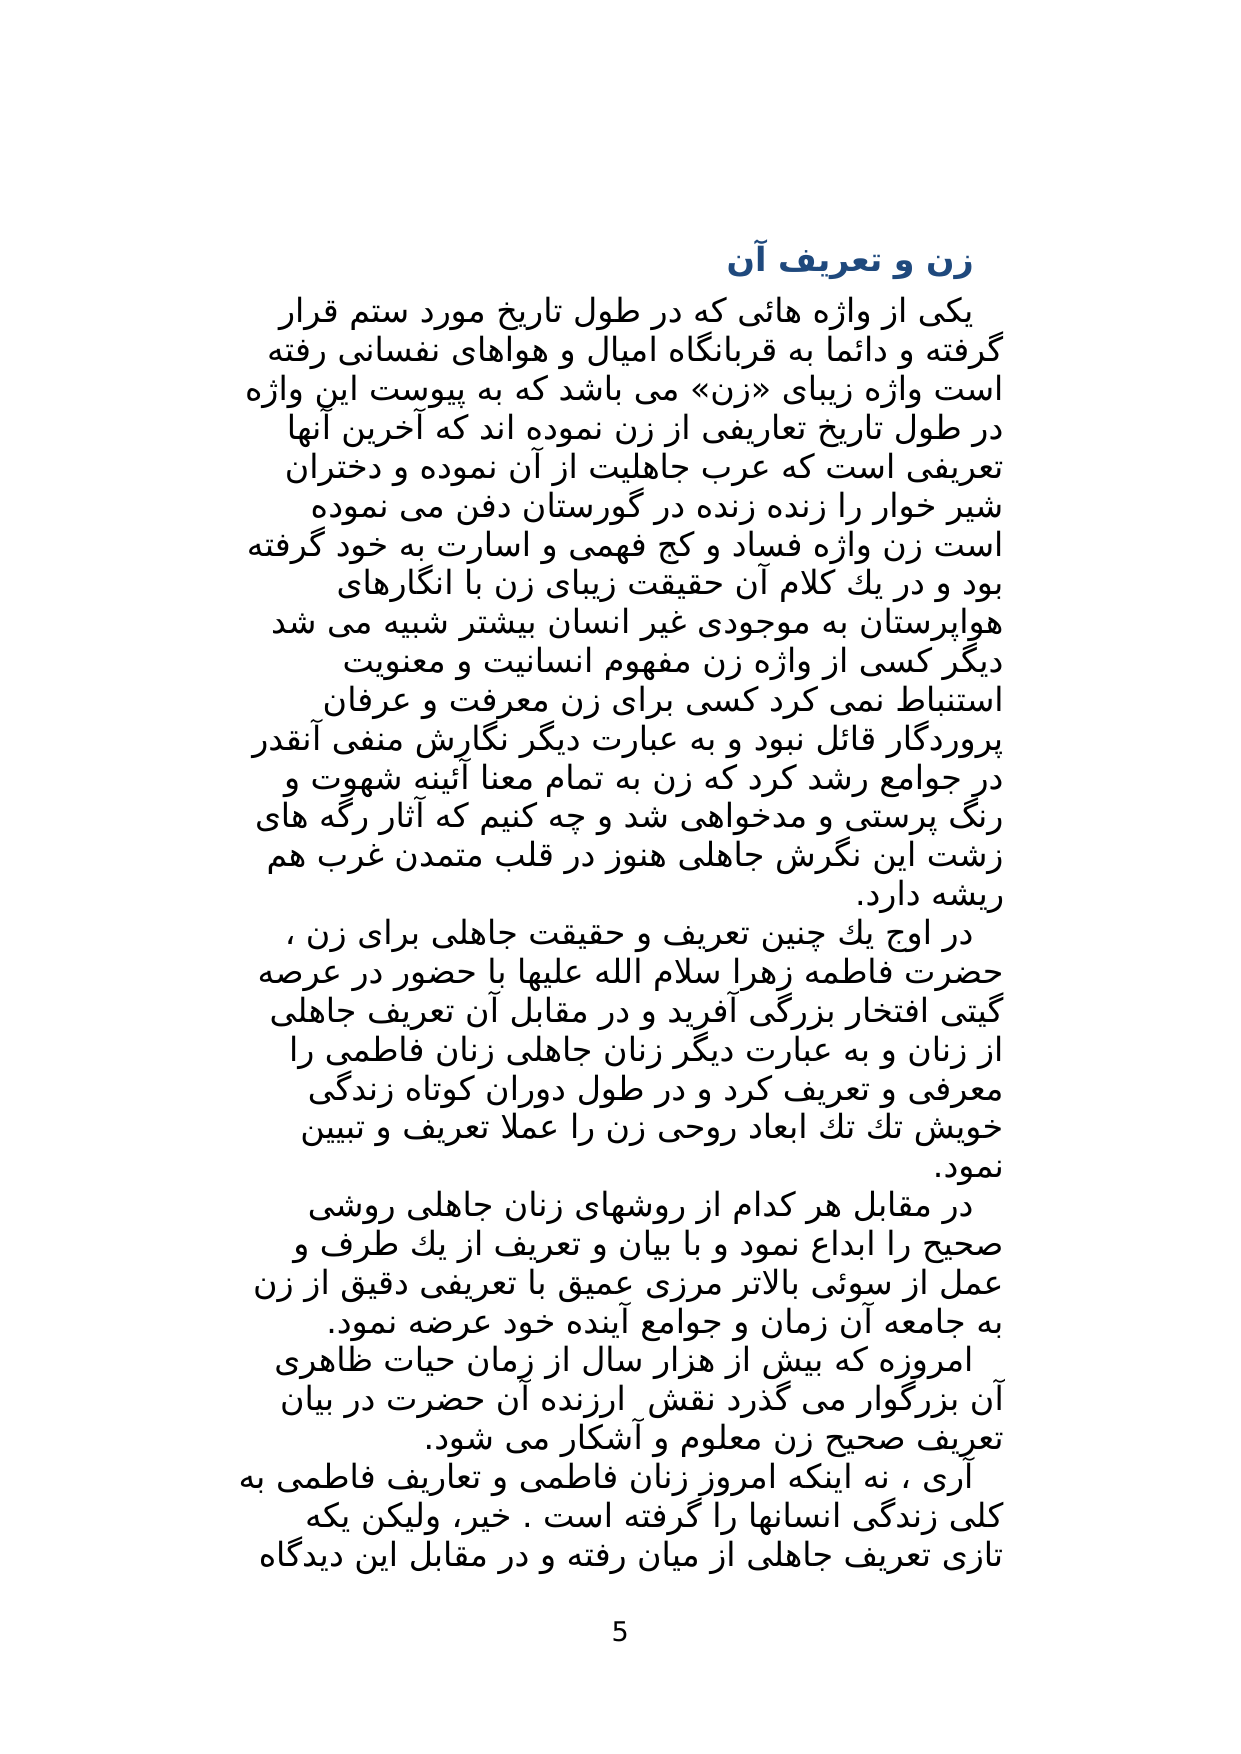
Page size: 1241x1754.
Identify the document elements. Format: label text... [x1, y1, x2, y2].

subtitle زن و تعريف آن [236, 241, 1004, 279]
text در مقابل هر كدام از روشهاى زنان جاهلى روشى صحيح را ابداع نمود و با بيان و تعريف از يك طرف و عمل از سوئى بالاتر مرزى عميق با تعريفى دقيق از زن به جامعه آن زمان و جوامع آينده خود عرضه نمود. [236, 1186, 1004, 1341]
text در اوج يك چنين تعريف و حقيقت جاهلى براى زن ، حضرت فاطمه زهرا سلام الله عليها با حضور در عرصه گيتى افتخار بزرگى آفريد و در مقابل آن تعريف جاهلى از زنان و به عبارت ديگر زنان جاهلى زنان فاطمى را معرفى و تعريف كرد و در طول دوران كوتاه زندگى خويش تك تك ابعاد روحى زن را عملا تعريف و تبيين نمود. [236, 913, 1004, 1186]
text يكى از واژه هائى كه در طول تاريخ مورد ستم قرار گرفته و دائما به قربانگاه اميال و هواهاى نفسانى رفته است واژه زيباى «زن» مى باشد كه به پيوست اين واژه در طول تاريخ تعاريفى از زن نموده اند كه آخرين آنها تعريفى است كه عرب جاهليت از آن نموده و دختران شير خوار را زنده زنده در گورستان دفن مى نموده است زن واژه فساد و كج فهمى و اسارت به خود گرفته بود و در يك كلام آن حقيقت زيباى زن با انگارهاى هواپرستان به موجودى غير انسان بيشتر شبيه مى شد ديگر كسى از واژه زن مفهوم انسانيت و معنويت استنباط نمى كرد كسى براى زن معرفت و عرفان پروردگار قائل نبود و به عبارت ديگر نگارش منفى آنقدر در جوامع رشد كرد كه زن به تمام معنا آئينه شهوت و رنگ پرستى و مدخواهى شد و چه كنيم كه آثار رگه هاى زشت اين نگرش جاهلى هنوز در قلب متمدن غرب هم ريشه دارد. [236, 292, 1004, 913]
text امروزه كه بيش از هزار سال از زمان حيات ظاهرى آن بزرگوار مى گذرد نقش ‍ ارزنده آن حضرت در بيان تعريف صحيح زن معلوم و آشكار مى شود. [236, 1341, 1004, 1457]
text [236, 1457, 1004, 1574]
